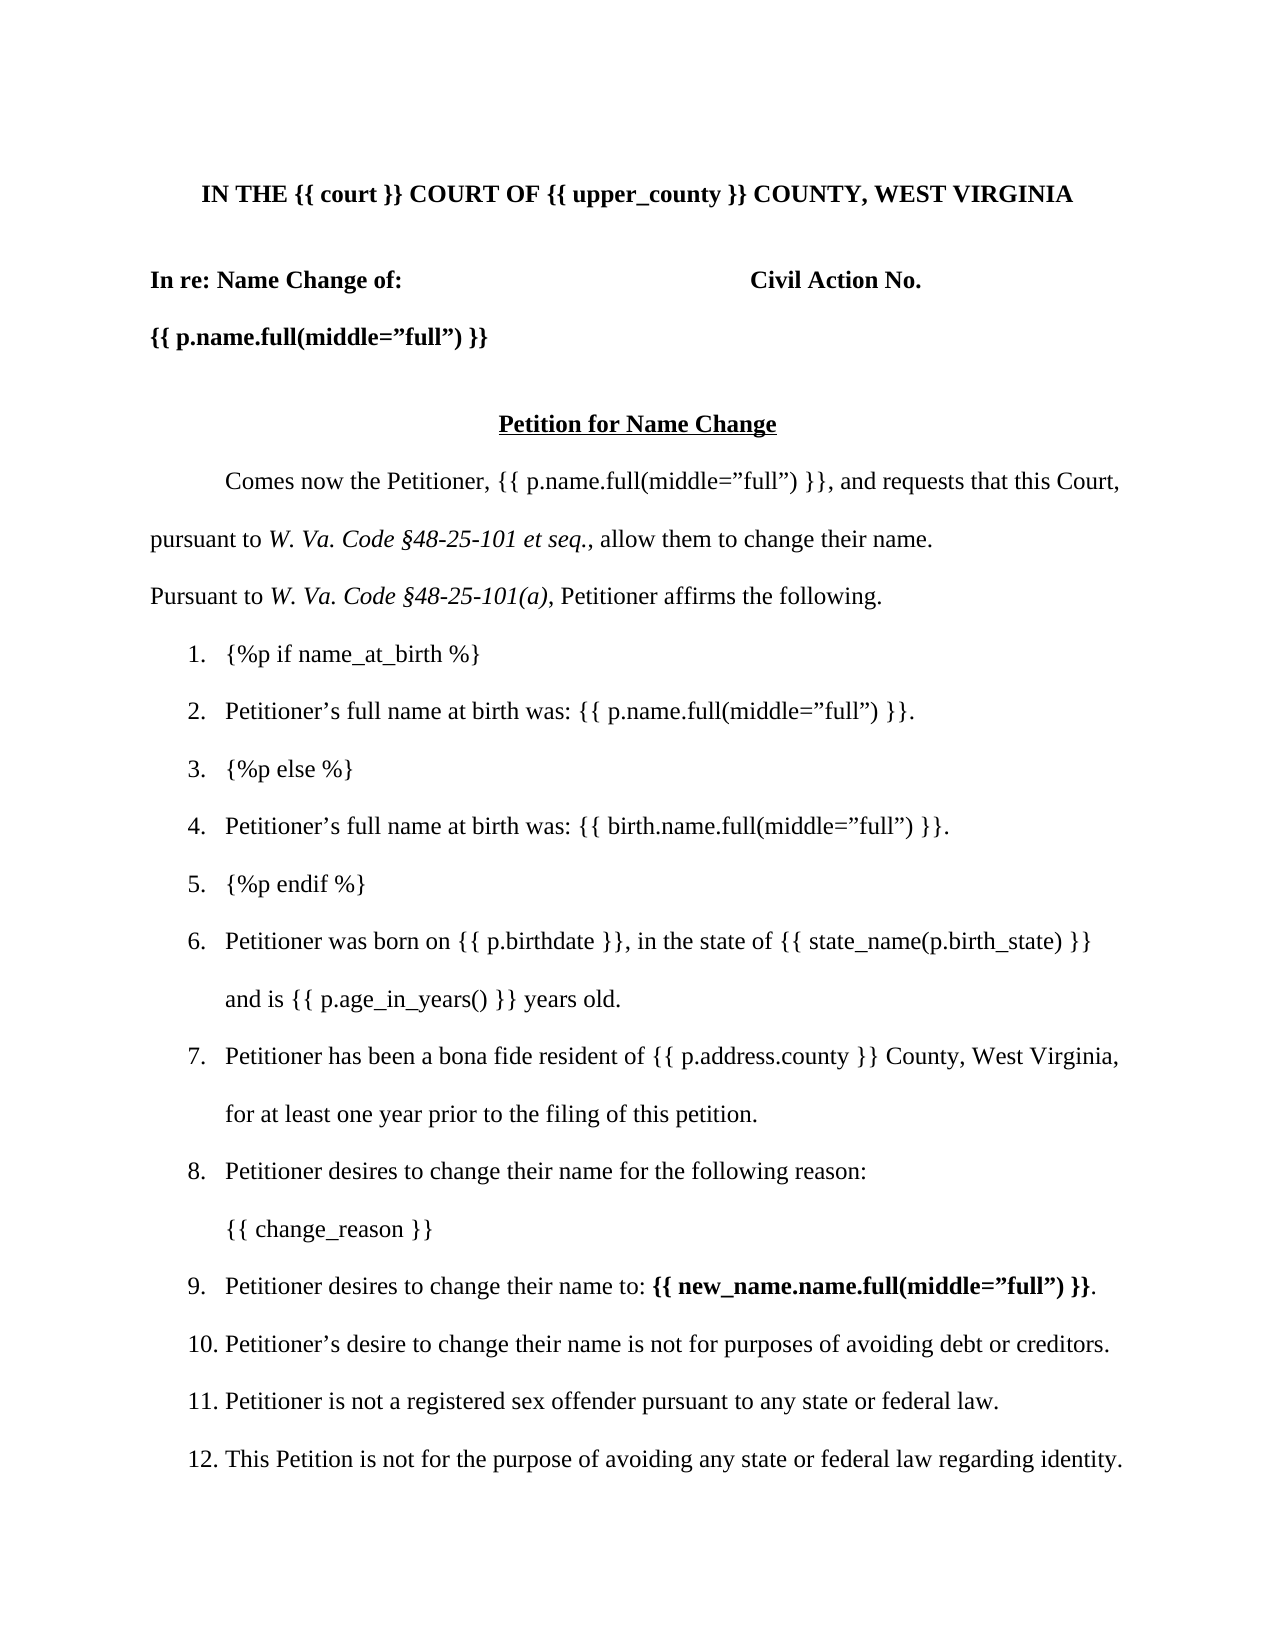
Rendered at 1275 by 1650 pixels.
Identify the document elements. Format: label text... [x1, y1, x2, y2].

list {%p if name_at_birth %} [187, 639, 1125, 667]
title In re: Name Change of: Civil Action No. [150, 265, 1125, 294]
text Pursuant to W. Va. Code §48-25-101(a), Petitioner affirms the following. [150, 581, 1125, 610]
list Petitioner desires to change their name to: {{ new_name.name.full(middle=”full”) }}. [187, 1271, 1125, 1300]
list Petitioner’s full name at birth was: {{ p.name.full(middle=”full”) }}. [187, 696, 1125, 725]
title {{ p.name.full(middle=”full”) }} [150, 322, 1125, 351]
list Petitioner desires to change their name for the following reason: [187, 1156, 1125, 1185]
list Petitioner is not a registered sex offender pursuant to any state or federal law. [187, 1386, 1125, 1415]
list {{ change_reason }} [225, 1214, 1125, 1242]
list {%p else %} [187, 754, 1125, 782]
list Petitioner has been a bona fide resident of {{ p.address.county }} County, West Virginia, for at least one year prior to the filing of this petition. [187, 1041, 1125, 1127]
list Petitioner was born on {{ p.birthdate }}, in the state of {{ state_name(p.birth_state) }} and is {{ p.age_in_years() }} years old. [187, 926, 1125, 1012]
text Comes now the Petitioner, {{ p.name.full(middle=”full”) }}, and requests that this Court, pursuant to W. Va. Code §48-25-101 et seq., allow them to change their name. [150, 466, 1125, 552]
list Petitioner’s desire to change their name is not for purposes of avoiding debt or creditors. [187, 1329, 1125, 1357]
text Petition for Name Change [150, 409, 1125, 437]
list {%p endif %} [187, 869, 1125, 897]
title IN THE {{ court }} COURT OF {{ upper_county }} COUNTY, WEST VIRGINIA [150, 179, 1125, 207]
list This Petition is not for the purpose of avoiding any state or federal law regarding identity. [187, 1444, 1125, 1472]
list Petitioner’s full name at birth was: {{ birth.name.full(middle=”full”) }}. [187, 811, 1125, 840]
